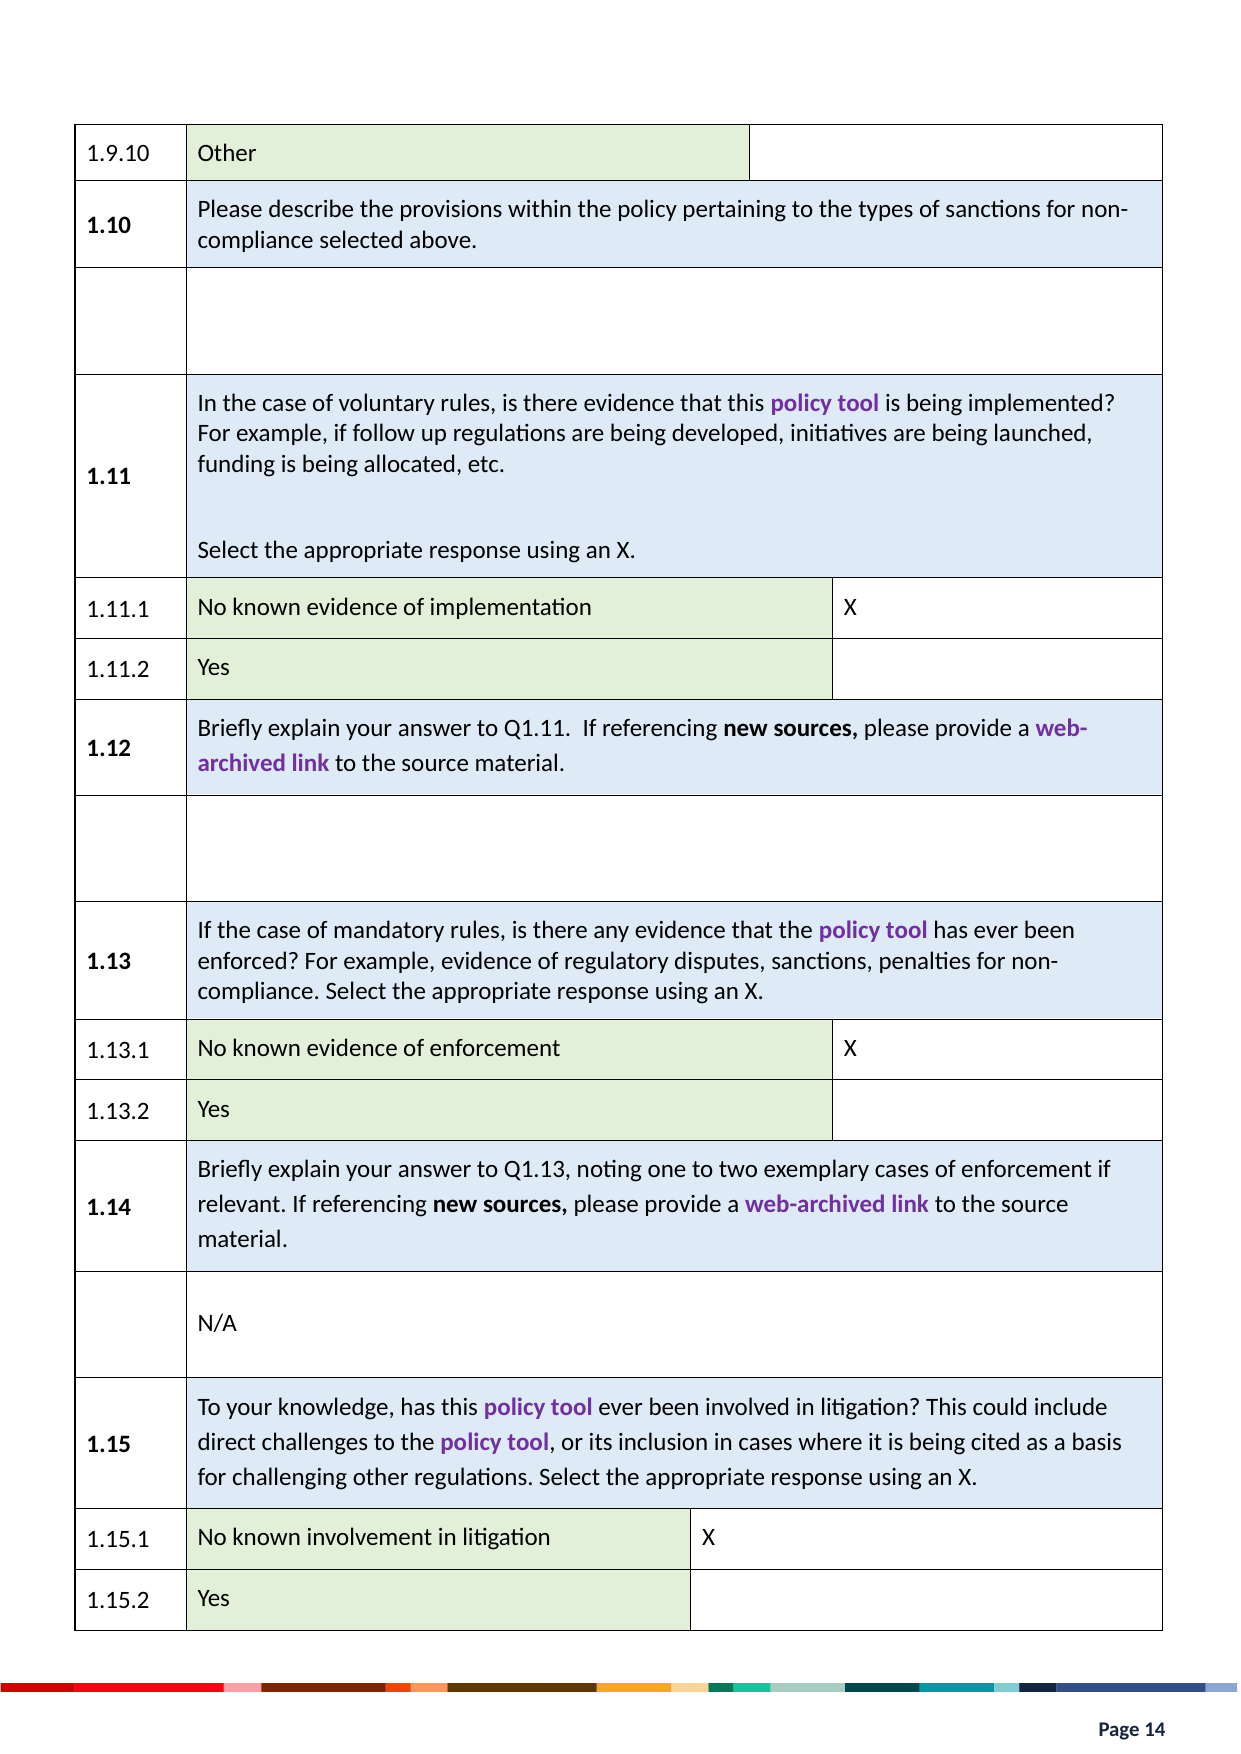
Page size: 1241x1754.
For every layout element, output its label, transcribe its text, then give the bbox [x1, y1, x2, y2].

table_cell [691, 1570, 1162, 1630]
table_cell 1.11.2 [76, 639, 186, 699]
table_cell 1.13 [76, 902, 186, 1018]
table_cell X [691, 1509, 1162, 1569]
table_cell [76, 268, 186, 373]
table_cell No known evidence of implementation [187, 578, 832, 638]
table_cell 1.15.2 [76, 1570, 186, 1630]
table_cell Yes [187, 639, 832, 699]
table_cell [833, 1080, 1162, 1140]
table_cell 1.11 [76, 375, 186, 577]
table_cell Please describe the provisions within the policy pertaining to the types of sanctions for non-compliance selected above. [187, 181, 1162, 267]
table_cell 1.13.2 [76, 1080, 186, 1140]
table_cell 1.12 [76, 700, 186, 794]
table_cell X [833, 1020, 1162, 1079]
table_cell [187, 268, 1162, 373]
table_cell Briefly explain your answer to Q1.13, noting one to two exemplary cases of enforcement if relevant. If referencing new sources, please provide a web-archived link to the source material. [187, 1141, 1162, 1271]
table_cell Other [187, 125, 749, 180]
table_cell [750, 125, 1162, 180]
table_cell Briefly explain your answer to Q1.11. If referencing new sources, please provide a web-archived link to the source material. [187, 700, 1162, 794]
table_cell Yes [187, 1570, 690, 1630]
table_cell To your knowledge, has this policy tool ever been involved in litigation? This could include direct challenges to the policy tool, or its inclusion in cases where it is being cited as a basis for challenging other regulations. Select the appropriate response using an X. [187, 1378, 1162, 1508]
table_cell [833, 639, 1162, 699]
table_cell 1.15 [76, 1378, 186, 1508]
table_cell [76, 1272, 186, 1377]
picture [0, 1683, 1236, 1692]
table_cell X [833, 578, 1162, 638]
table_cell 1.9.10 [76, 125, 186, 180]
table_cell In the case of voluntary rules, is there evidence that this policy tool is being implemented? For example, if follow up regulations are being developed, initiatives are being launched, funding is being allocated, etc. Select the appropriate response using an X. [187, 375, 1162, 577]
table_cell 1.11.1 [76, 578, 186, 638]
table_cell 1.14 [76, 1141, 186, 1271]
table_cell 1.15.1 [76, 1509, 186, 1569]
table_cell 1.13.1 [76, 1020, 186, 1079]
table_cell [76, 796, 186, 901]
table_cell No known involvement in litigation [187, 1509, 690, 1569]
table_cell No known evidence of enforcement [187, 1020, 832, 1079]
table_cell [187, 796, 1162, 901]
table_cell 1.10 [76, 181, 186, 267]
table_cell If the case of mandatory rules, is there any evidence that the policy tool has ever been enforced? For example, evidence of regulatory disputes, sanctions, penalties for non-compliance. Select the appropriate response using an X. [187, 902, 1162, 1018]
table_cell N/A [187, 1272, 1162, 1377]
table_cell Yes [187, 1080, 832, 1140]
